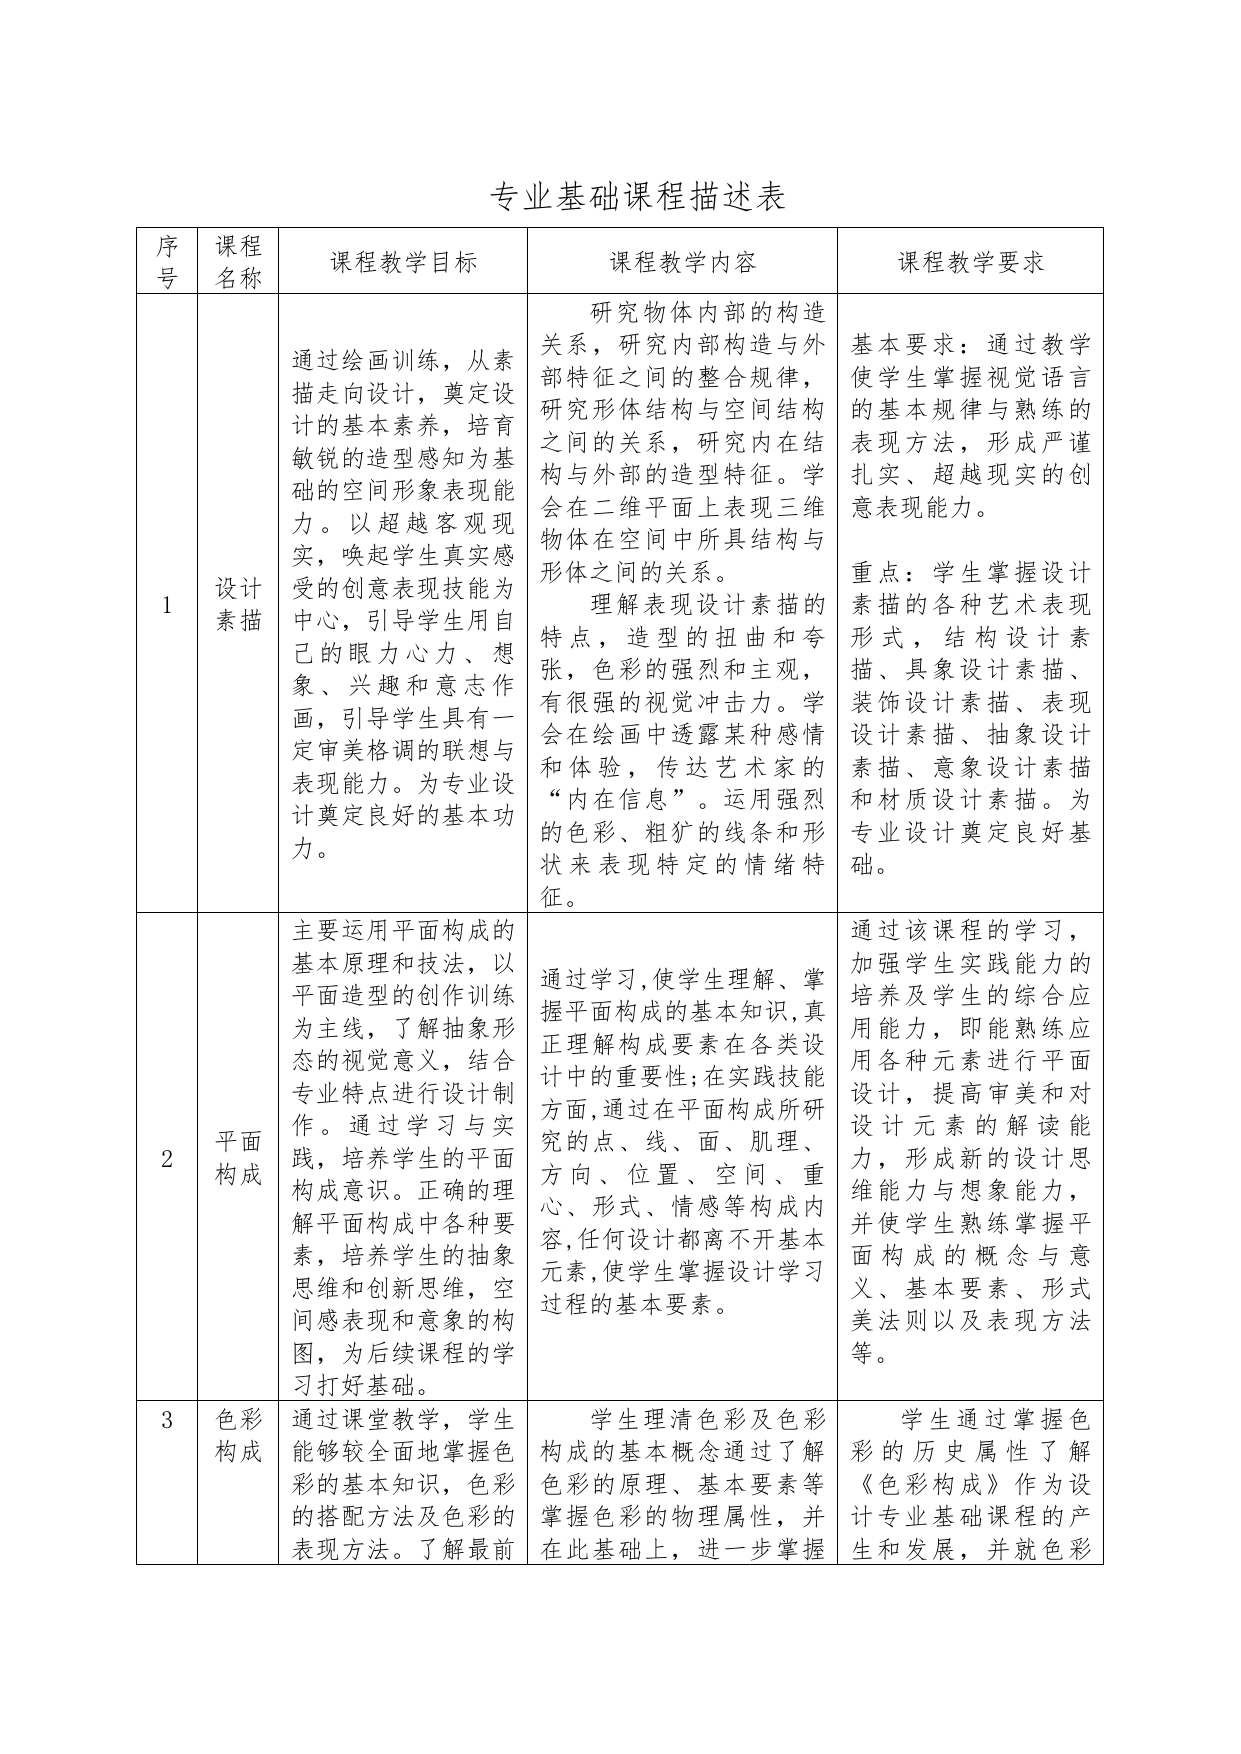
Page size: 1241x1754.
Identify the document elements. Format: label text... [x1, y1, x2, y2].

table_cell 1 [137, 294, 197, 912]
table_cell 基本要求：通过教学使学生掌握视觉语言的基本规律与熟练的表现方法，形成严谨扎实、超越现实的创意表现能力。 重点：学生掌握设计素描的各种艺术表现形式，结构设计素描、具象设计素描、装饰设计素描、表现设计素描、抽象设计素描、意象设计素描和材质设计素描。为专业设计奠定良好基础。 [838, 294, 1103, 912]
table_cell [838, 1401, 1103, 1564]
table_header 课程教学内容 [528, 228, 837, 293]
table_cell 3 [137, 1401, 197, 1564]
table_cell 通过该课程的学习，加强学生实践能力的培养及学生的综合应用能力，即能熟练应用各种元素进行平面设计，提高审美和对设计元素的解读能力，形成新的设计思维能力与想象能力，并使学生熟练掌握平面构成的概念与意义、基本要素、形式美法则以及表现方法等。 [838, 913, 1103, 1400]
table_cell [528, 1401, 837, 1564]
table_header 课程教学目标 [279, 228, 527, 293]
table_cell 主要运用平面构成的基本原理和技法，以平面造型的创作训练为主线，了解抽象形态的视觉意义，结合专业特点进行设计制作。通过学习与实践，培养学生的平面构成意识。正确的理解平面构成中各种要素，培养学生的抽象思维和创新思维，空间感表现和意象的构图，为后续课程的学习打好基础。 [279, 913, 527, 1400]
table_cell 通过绘画训练，从素描走向设计，奠定设计的基本素养，培育敏锐的造型感知为基础的空间形象表现能力。以超越客观现实，唤起学生真实感受的创意表现技能为中心，引导学生用自己的眼力心力、想象、兴趣和意志作画，引导学生具有一定审美格调的联想与表现能力。为专业设计奠定良好的基本功力。 [279, 294, 527, 912]
table_cell 通过学习,使学生理解、掌握平面构成的基本知识,真正理解构成要素在各类设计中的重要性;在实践技能方面,通过在平面构成所研究的点、线、面、肌理、方向、位置、空间、重心、形式、情感等构成内容,任何设计都离不开基本元素,使学生掌握设计学习过程的基本要素。 [528, 913, 837, 1400]
table_cell 平面构成 [198, 913, 278, 1400]
table_header 课程教学要求 [838, 228, 1103, 293]
text 专业基础课程描述表 [187, 162, 1053, 227]
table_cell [279, 1401, 527, 1564]
table_cell 研究物体内部的构造关系，研究内部构造与外部特征之间的整合规律，研究形体结构与空间结构之间的关系，研究内在结构与外部的造型特征。学会在二维平面上表现三维物体在空间中所具结构与形体之间的关系。 理解表现设计素描的特点，造型的扭曲和夸张，色彩的强烈和主观，有很强的视觉冲击力。学会在绘画中透露某种感情和体验，传达艺术家的“内在信息”。运用强烈的色彩、粗犷的线条和形状来表现特定的情绪特征。 [528, 294, 837, 912]
table_cell 设计素描 [198, 294, 278, 912]
table_header 课程名称 [198, 228, 278, 293]
table_header 序号 [137, 228, 197, 293]
table_cell 2 [137, 913, 197, 1400]
table_cell 色彩构成 [198, 1401, 278, 1564]
